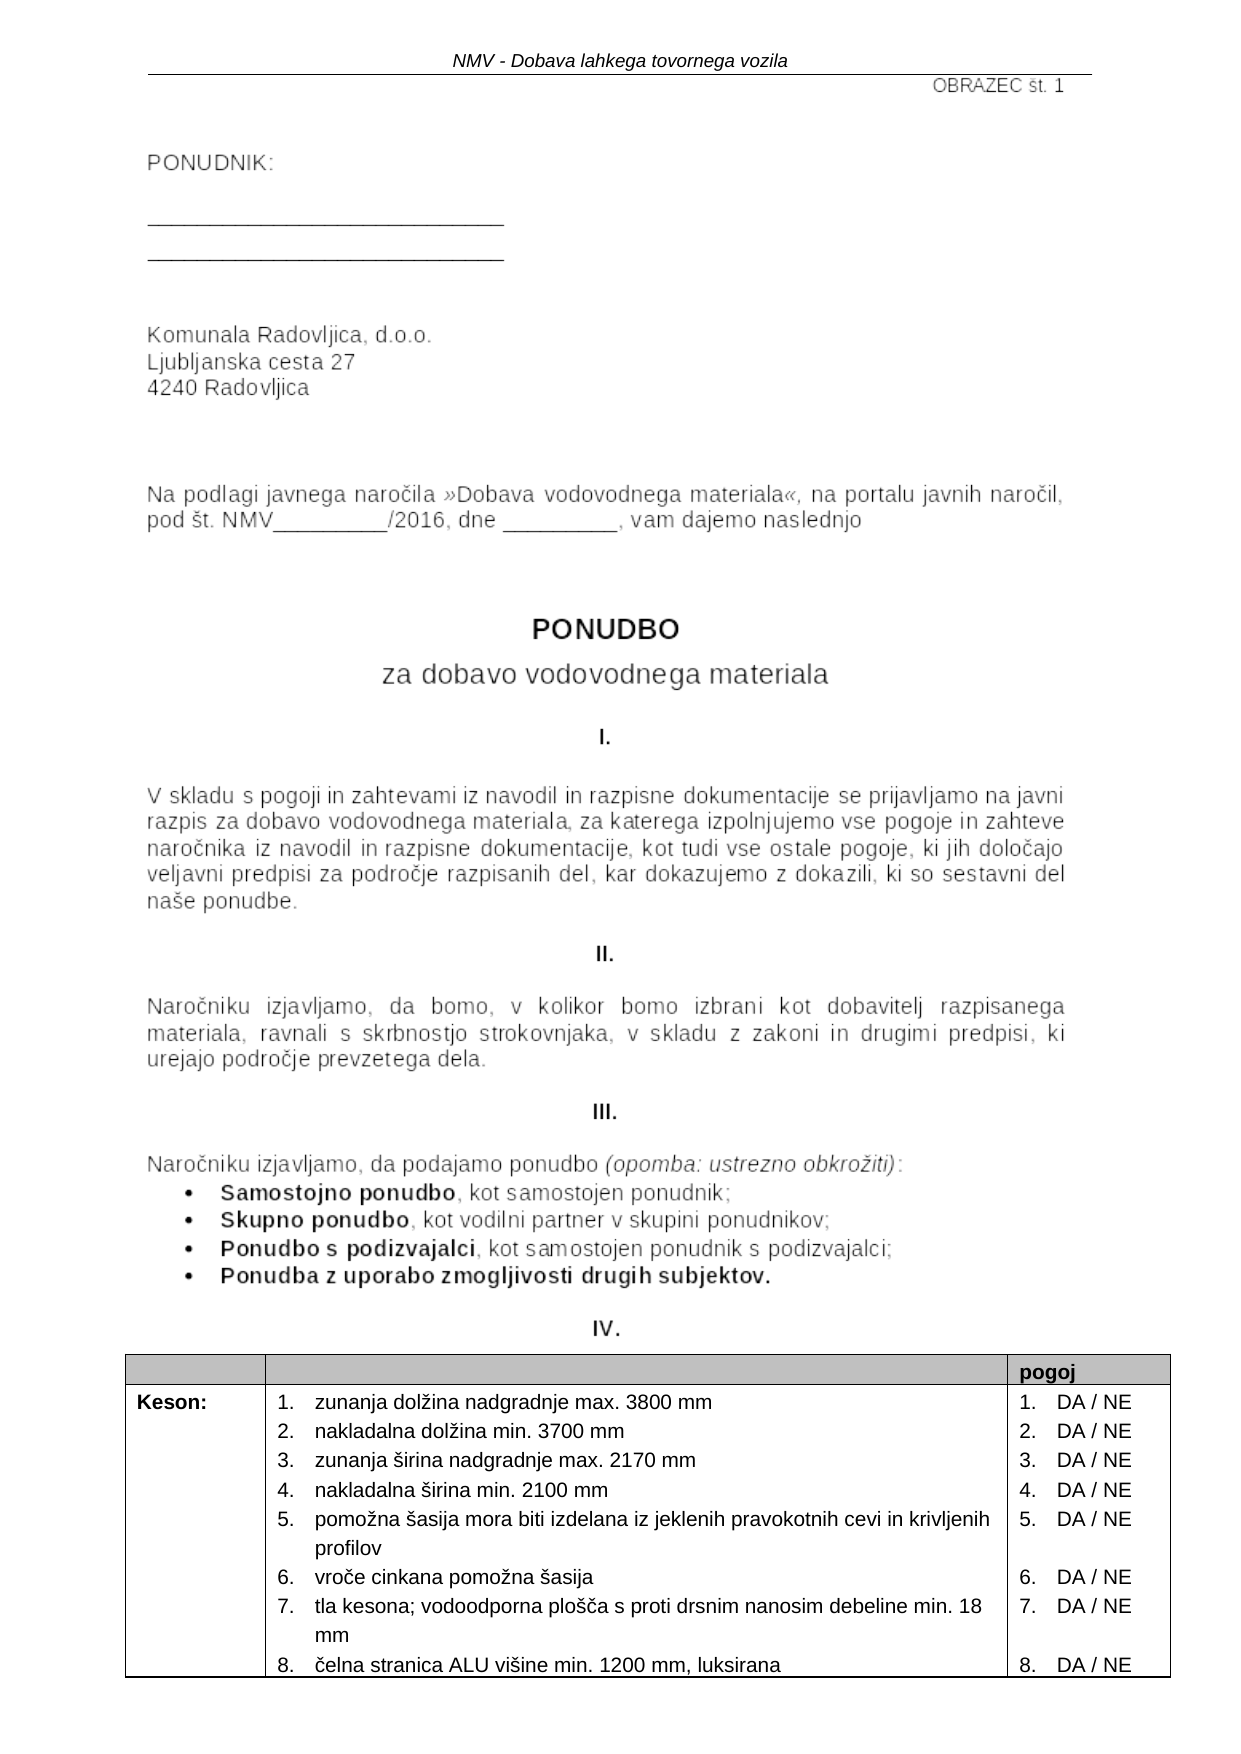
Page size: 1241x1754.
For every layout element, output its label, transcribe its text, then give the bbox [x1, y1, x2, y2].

table_cell zunanja dolžina nadgradnje max. 3800 mm nakladalna dolžina min. 3700 mm zunanja širina nadgradnje max. 2170 mm nakladalna širina min. 2100 mm pomožna šasija mora biti izdelana iz jeklenih pravokotnih cevi in krivljenih profilov vroče cinkana pomožna šasija tla kesona; vodoodporna plošča s proti drsnim nanosim debeline min. 18 mm čelna stranica ALU višine min. 1200 mm, luksirana izrez za zadnje okno v čelni stranici zamrežen nosilec za prevoz dolgih predmetov za kabino vozila, zamrežen, vroče cinkan bočni stranici ALU, višine 600 mm, luksirana + 600 mm, demontažni poviški stranic stebri -4 kos, Fe vroče cinkani, zadnji fiksni in prirejeni za vgradnjo nakladalne ploščadi brez stranice oz. vrat na zadnji strani nadgradnje, nakladalna ploščad mora zapirati zadnji del kesona min. 4 kosi talnih obročev za privezovanje tovora PVC blatniki - 2 kos bočne svetilke z odsevniki pozicijske luči - 2 kos bočne zaščite nakladalna ploščad mora zapirati zadnji del kesona [266, 1385, 1007, 1676]
table_header Tehnična specifikacija [266, 1355, 1007, 1384]
table_header [126, 1355, 265, 1384]
table_cell Keson: [126, 1385, 265, 1676]
table_header Izpolnjuje pogoj [1008, 1355, 1170, 1384]
table_cell DA / NE DA / NE DA / NE DA / NE DA / NE DA / NE DA / NE DA / NE DA / NE DA / NE DA / NE DA / NE DA / NE DA / NE DA / NE DA / NE DA / NE DA / NE DA / NE [1008, 1385, 1170, 1676]
